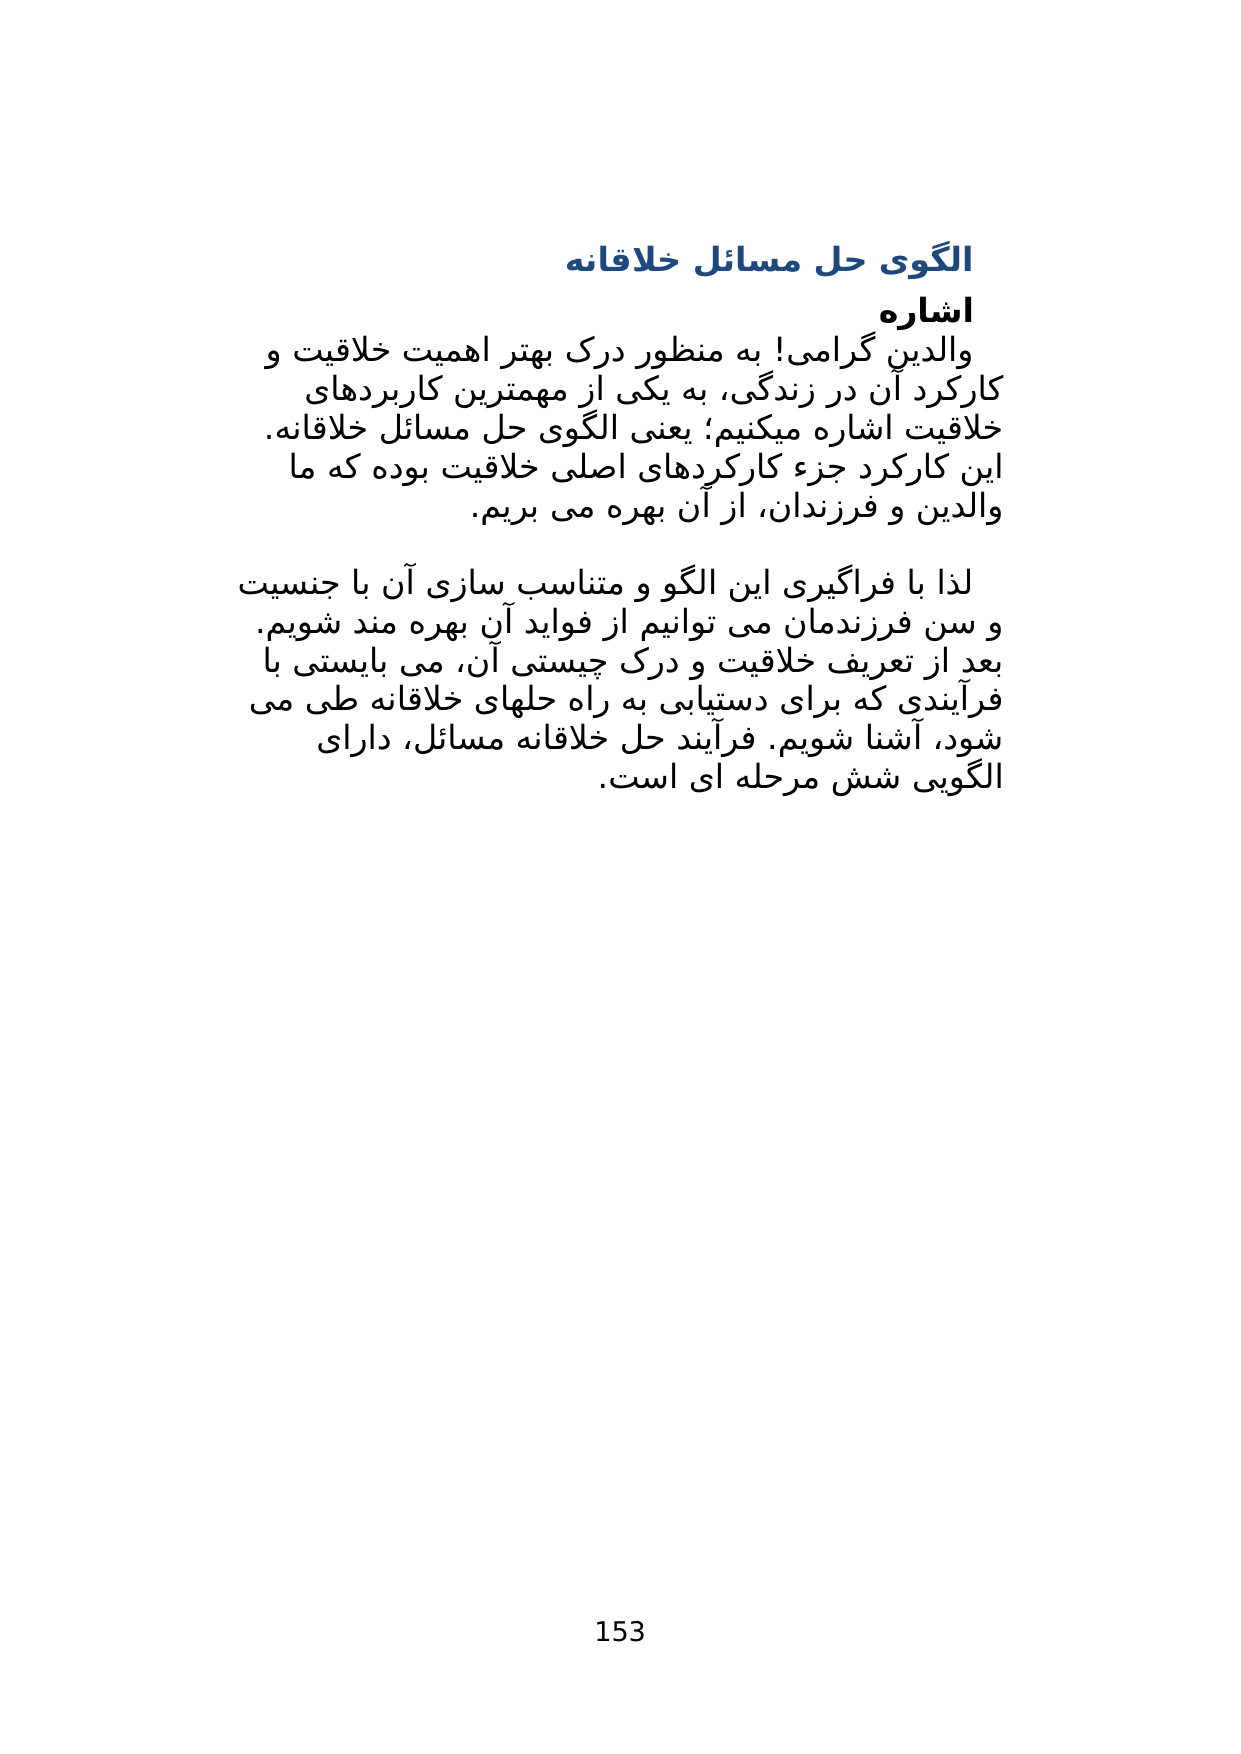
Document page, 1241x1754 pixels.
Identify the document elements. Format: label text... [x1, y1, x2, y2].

text والدین گرامی! به منظور درک بهتر اهمیت خلاقیت و کارکرد آن در زندگی، به یکی از مهمترین کاربردهای خلاقیت اشاره میکنیم؛ یعنی الگوی حل مسائل خلاقانه. این کارکرد جزء کارکردهای اصلی خلاقیت بوده که ما والدین و فرزندان، از آن بهره می بریم. [236, 331, 1004, 525]
text لذا با فراگیری این الگو و متناسب سازی آن با جنسیت و سن فرزندمان می توانیم از فواید آن بهره مند شویم. بعد از تعریف خلاقیت و درک چیستی آن، می بایستی با فرآیندی که برای دستیابی به راه حلهای خلاقانه طی می شود، آشنا شویم. فرآیند حل خلاقانه مسائل، دارای الگویی شش مرحله ای است. [236, 563, 1004, 796]
text اشاره [236, 292, 1004, 331]
subtitle الگوی حل مسائل خلاقانه [236, 241, 1004, 279]
